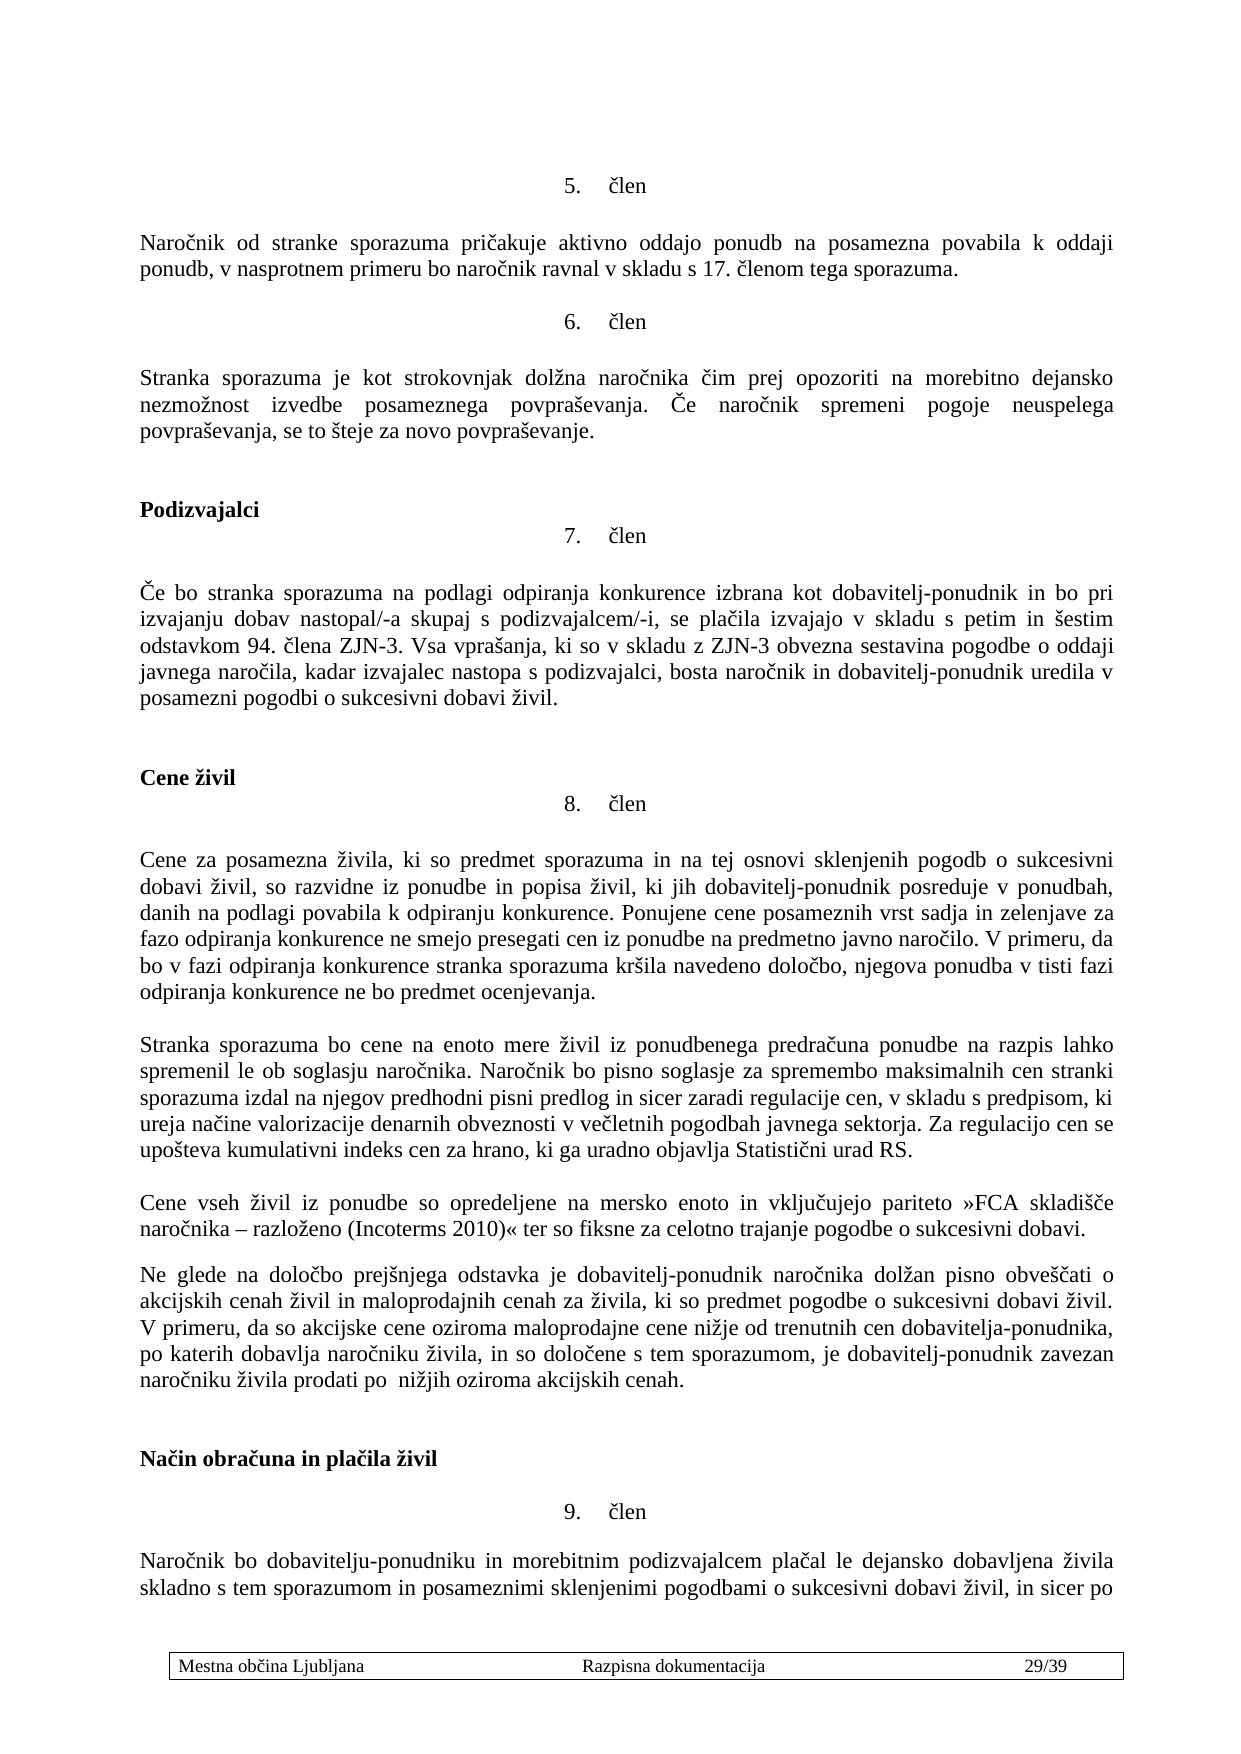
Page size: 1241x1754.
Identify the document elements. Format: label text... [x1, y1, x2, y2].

text Cene za posamezna živila, ki so predmet sporazuma in na tej osnovi sklenjenih pogodb o sukcesivni dobavi živil, so razvidne iz ponudbe in popisa živil, ki jih dobavitelj-ponudnik posreduje v ponudbah, danih na podlagi povabila k odpiranju konkurence. Ponujene cene posameznih vrst sadja in zelenjave za fazo odpiranja konkurence ne smejo presegati cen iz ponudbe na predmetno javno naročilo. V primeru, da bo v fazi odpiranja konkurence stranka sporazuma kršila navedeno določbo, njegova ponudba v tisti fazi odpiranja konkurence ne bo predmet ocenjevanja. [139, 846, 1115, 1004]
text Cene živil [139, 763, 1115, 790]
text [139, 1547, 1115, 1600]
text Ne glede na določbo prejšnjega odstavka je dobavitelj-ponudnik naročnika dolžan pisno obveščati o akcijskih cenah živil in maloprodajnih cenah za živila, ki so predmet pogodbe o sukcesivni dobavi živil. V primeru, da so akcijske cene oziroma maloprodajne cene nižje od trenutnih cen dobavitelja-ponudnika, po katerih dobavlja naročniku živila, in so določene s tem sporazumom, je dobavitelj-ponudnik zavezan naročniku živila prodati po nižjih oziroma akcijskih cenah. [139, 1261, 1115, 1393]
text Cene vseh živil iz ponudbe so opredeljene na mersko enoto in vključujejo pariteto »FCA skladišče naročnika – razloženo (Incoterms 2010)« ter so fiksne za celotno trajanje pogodbe o sukcesivni dobavi. [139, 1189, 1115, 1242]
list člen [95, 172, 1115, 198]
list člen [95, 790, 1115, 816]
text Način obračuna in plačila živil [139, 1445, 1115, 1472]
text Podizvajalci [139, 496, 1115, 522]
text Če bo stranka sporazuma na podlagi odpiranja konkurence izbrana kot dobavitelj-ponudnik in bo pri izvajanju dobav nastopal/-a skupaj s podizvajalcem/-i, se plačila izvajajo v skladu s petim in šestim odstavkom 94. člena ZJN-3. Vsa vprašanja, ki so v skladu z ZJN-3 obvezna sestavina pogodbe o oddaji javnega naročila, kadar izvajalec nastopa s podizvajalci, bosta naročnik in dobavitelj-ponudnik uredila v posamezni pogodbi o sukcesivni dobavi živil. [139, 579, 1115, 711]
list člen [95, 522, 1115, 549]
list člen [95, 308, 1115, 334]
text Stranka sporazuma bo cene na enoto mere živil iz ponudbenega predračuna ponudbe na razpis lahko spremenil le ob soglasju naročnika. Naročnik bo pisno soglasje za spremembo maksimalnih cen stranki sporazuma izdal na njegov predhodni pisni predlog in sicer zaradi regulacije cen, v skladu s predpisom, ki ureja načine valorizacije denarnih obveznosti v večletnih pogodbah javnega sektorja. Za regulacijo cen se upošteva kumulativni indeks cen za hrano, ki ga uradno objavlja Statistični urad RS. [139, 1031, 1115, 1163]
list člen [95, 1498, 1115, 1524]
text Stranka sporazuma je kot strokovnjak dolžna naročnika čim prej opozoriti na morebitno dejansko nezmožnost izvedbe posameznega povpraševanja. Če naročnik spremeni pogoje neuspelega povpraševanja, se to šteje za novo povpraševanje. [139, 364, 1115, 443]
text Naročnik od stranke sporazuma pričakuje aktivno oddajo ponudb na posamezna povabila k oddaji ponudb, v nasprotnem primeru bo naročnik ravnal v skladu s 17. členom tega sporazuma. [139, 229, 1115, 281]
